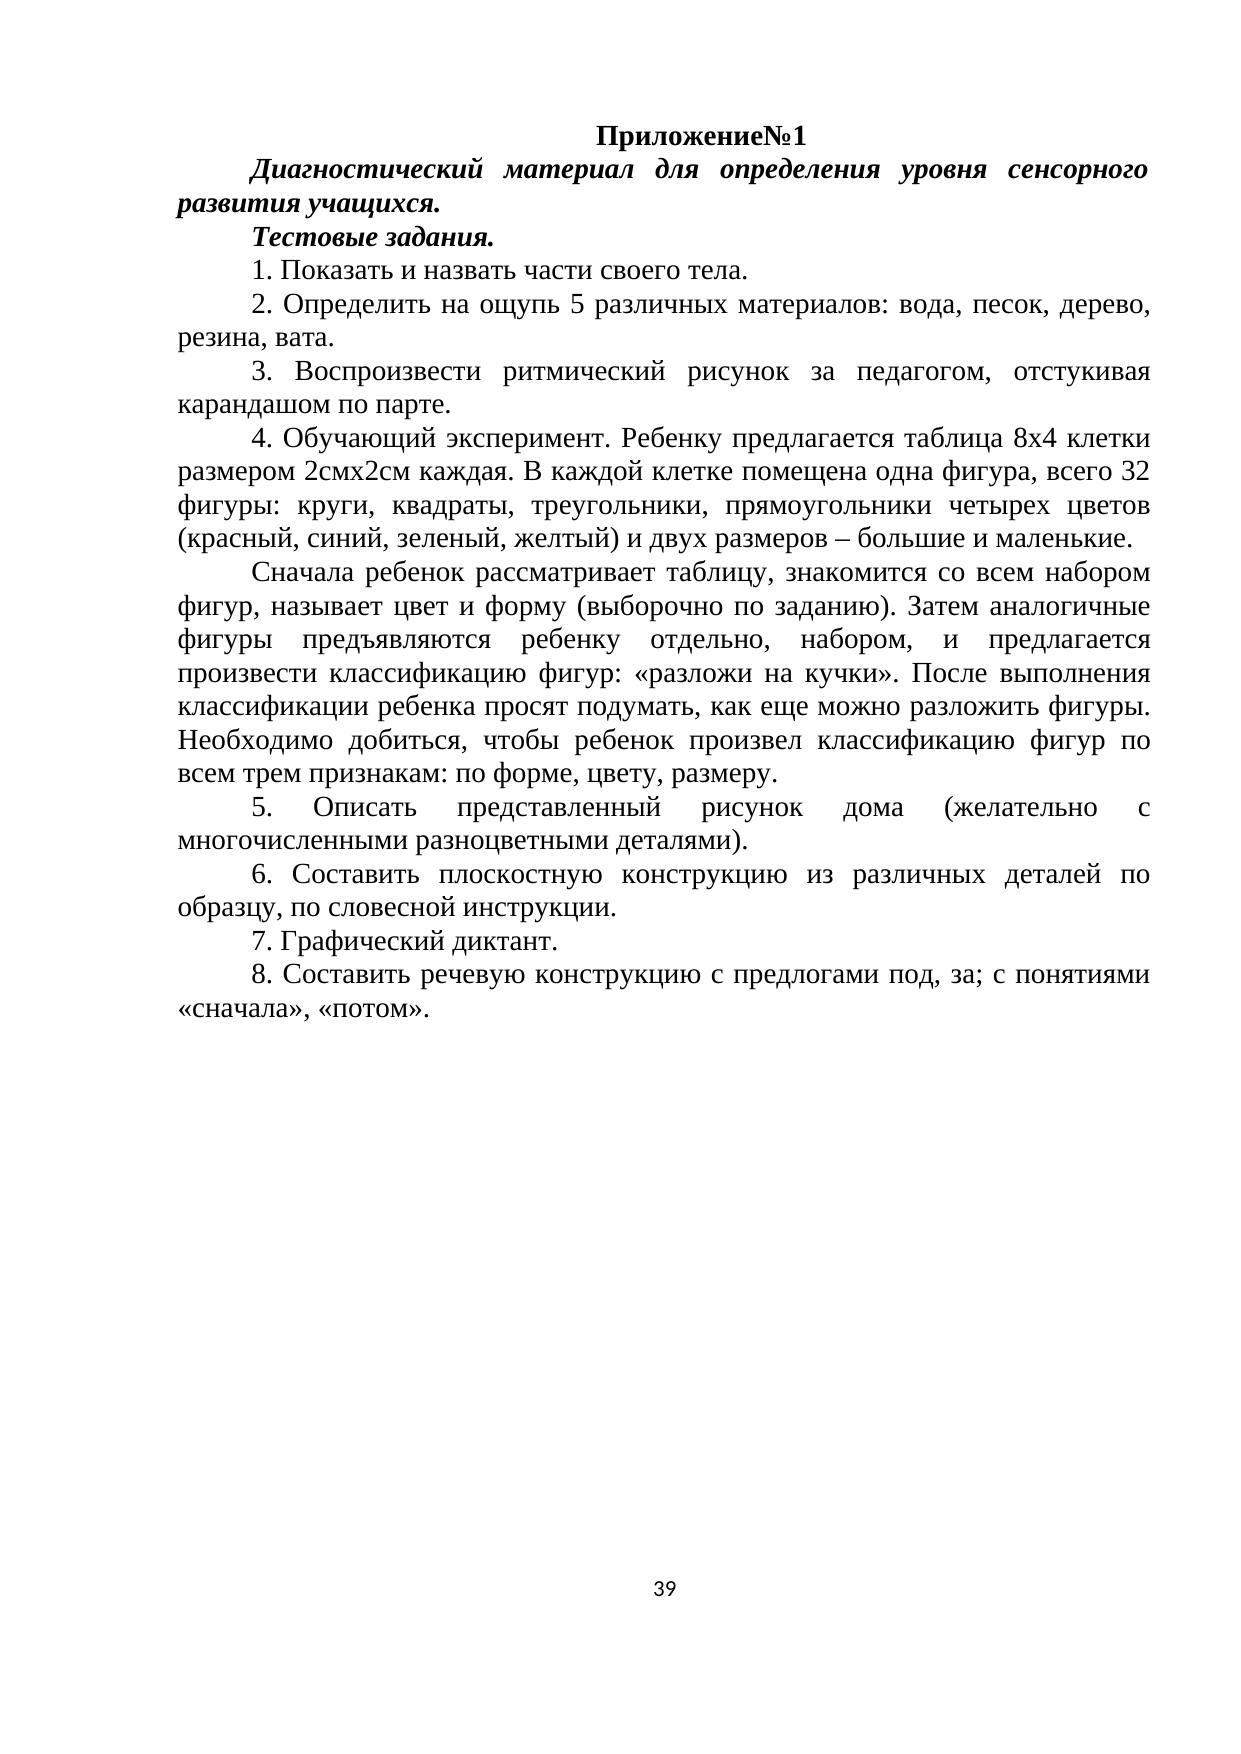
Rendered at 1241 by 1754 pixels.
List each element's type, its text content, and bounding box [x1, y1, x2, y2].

text 4. Обучающий эксперимент. Ребенку предлагается таблица 8х4 клетки размером 2смх2см каждая. В каждой клетке помещена одна фигура, всего 32 фигуры: круги, квадраты, треугольники, прямоугольники четырех цветов (красный, синий, зеленый, желтый) и двух размеров – большие и маленькие. [177, 420, 1152, 554]
text 1. Показать и назвать части своего тела. [177, 252, 1152, 286]
text 7. Графический диктант. [177, 923, 1152, 957]
text Тестовые задания. [177, 219, 1152, 252]
text 5. Описать представленный рисунок дома (желательно с многочисленными разноцветными деталями). [177, 789, 1152, 856]
text Приложение№1 [177, 118, 1152, 152]
text Сначала ребенок рассматривает таблицу, знакомится со всем набором фигур, называет цвет и форму (выборочно по заданию). Затем аналогичные фигуры предъявляются ребенку отдельно, набором, и предлагается произвести классификацию фигур: «разложи на кучки». После выполнения классификации ребенка просят подумать, как еще можно разложить фигуры. Необходимо добиться, чтобы ребенок произвел классификацию фигур по всем трем признакам: по форме, цвету, размеру. [177, 554, 1152, 789]
text Диагностический материал для определения уровня сенсорного развития учащихся. [177, 152, 1152, 219]
text 2. Определить на ощупь 5 различных материалов: вода, песок, дерево, резина, вата. [177, 286, 1152, 353]
text 3. Воспроизвести ритмический рисунок за педагогом, отстукивая карандашом по парте. [177, 353, 1152, 420]
text 8. Составить речевую конструкцию с предлогами под, за; с понятиями «сначала», «потом». [177, 957, 1152, 1024]
text 6. Составить плоскостную конструкцию из различных деталей по образцу, по словесной инструкции. [177, 856, 1152, 923]
